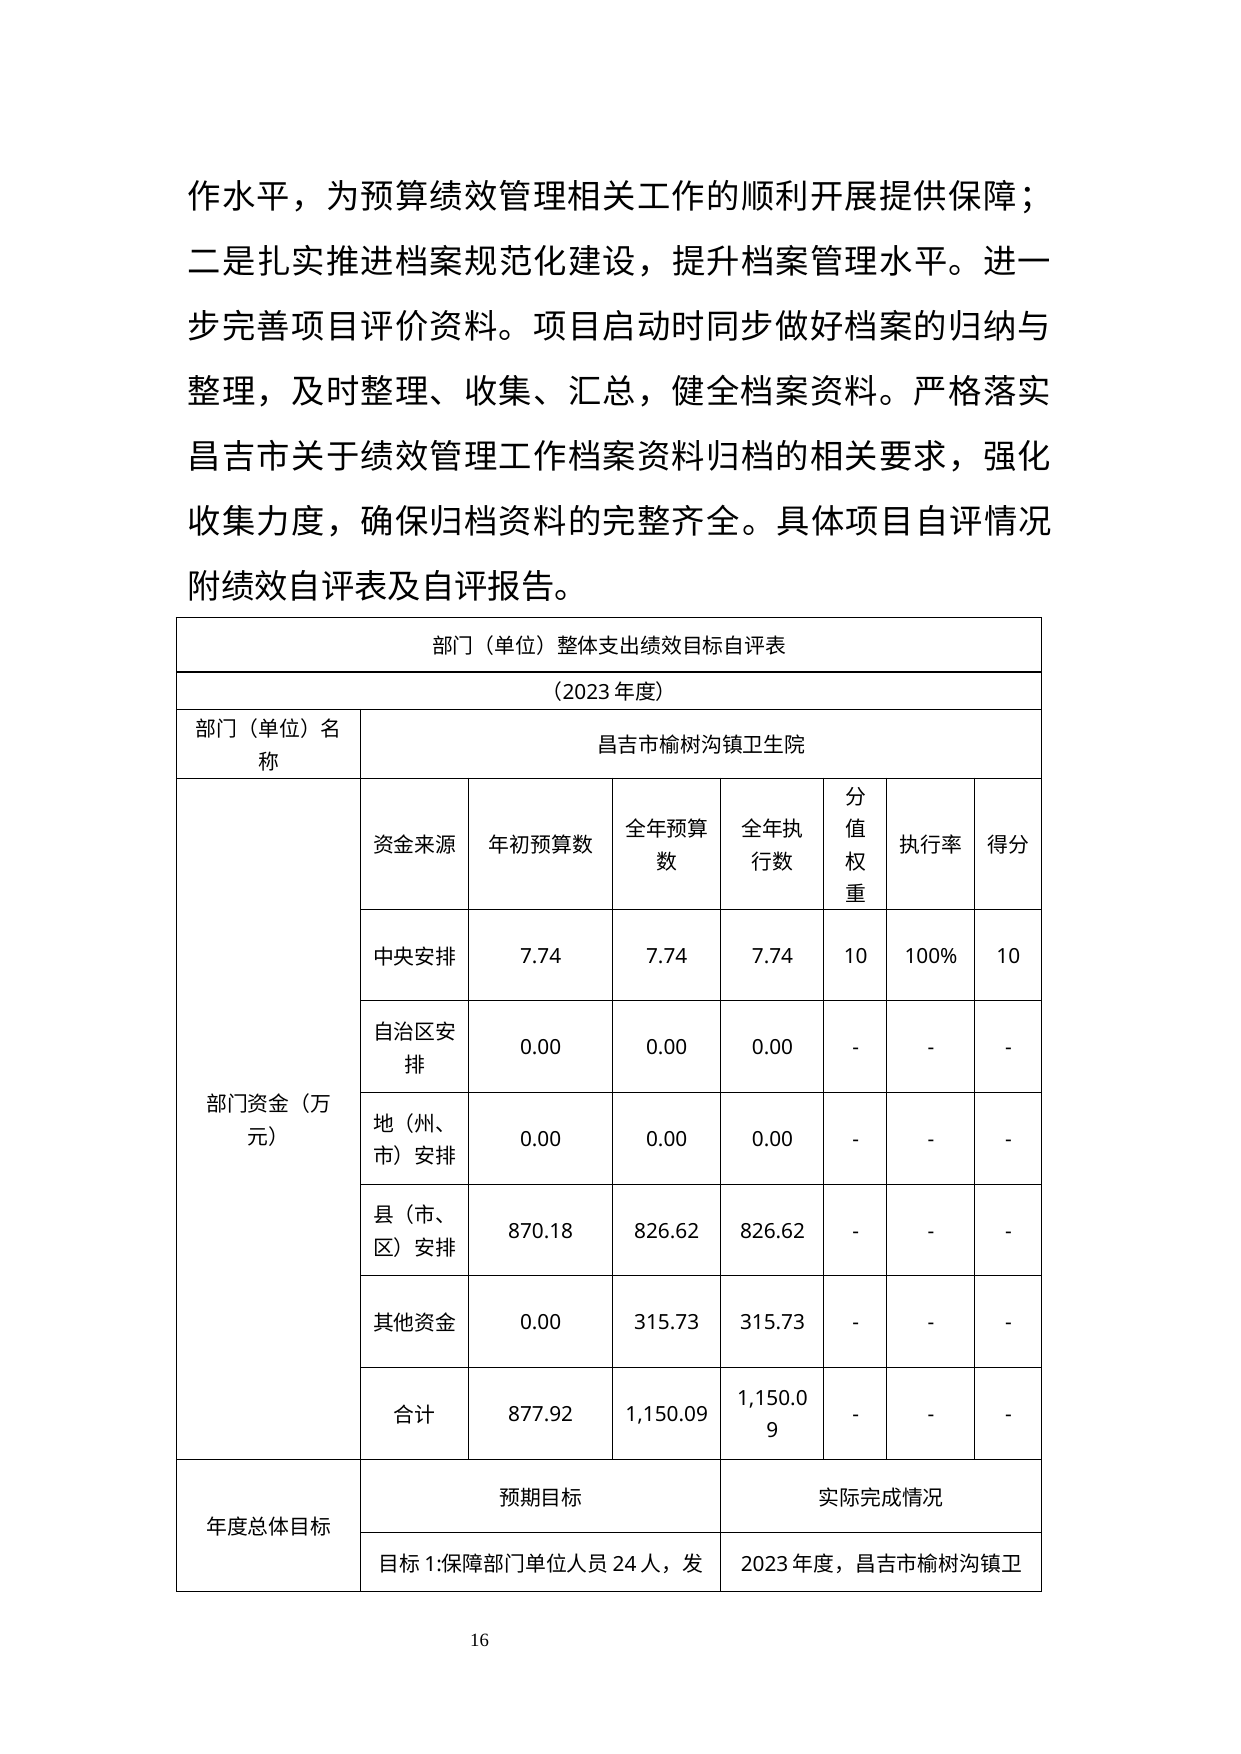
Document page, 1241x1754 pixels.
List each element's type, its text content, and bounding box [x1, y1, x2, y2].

table_cell 中央安排 [361, 910, 468, 1000]
table_cell 315.73 [721, 1276, 823, 1367]
table_cell 0.00 [469, 1093, 612, 1184]
table_cell 7.74 [721, 910, 823, 1000]
table_cell 0.00 [613, 1001, 720, 1092]
table_cell - [887, 1001, 974, 1092]
table_cell 资金来源 [361, 779, 468, 909]
table_cell - [887, 1093, 974, 1184]
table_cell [361, 1533, 720, 1591]
table_cell - [887, 1185, 974, 1275]
table_cell - [824, 1368, 886, 1459]
table_cell 合计 [361, 1368, 468, 1459]
table_cell 实际完成情况 [721, 1460, 1041, 1532]
table_cell 0.00 [613, 1093, 720, 1184]
table_cell - [824, 1001, 886, 1092]
table_cell - [824, 1276, 886, 1367]
table_cell 预期目标 [361, 1460, 720, 1532]
table_cell 315.73 [613, 1276, 720, 1367]
table_cell 0.00 [721, 1001, 823, 1092]
table_cell 部门资金（万元） [177, 779, 360, 1459]
table_header 部门（单位）整体支出绩效目标自评表 [177, 618, 1041, 671]
table_cell - [975, 1001, 1041, 1092]
table_cell 0.00 [469, 1276, 612, 1367]
table_cell - [824, 1093, 886, 1184]
table_cell （2023年度） [177, 673, 1041, 709]
table_cell 县（市、区）安排 [361, 1185, 468, 1275]
table_cell 7.74 [613, 910, 720, 1000]
table_cell 昌吉市榆树沟镇卫生院 [361, 710, 1041, 778]
table_cell - [975, 1276, 1041, 1367]
table_cell 年度总体目标 [177, 1460, 360, 1591]
table_cell 全年执行数 [721, 779, 823, 909]
table_cell 826.62 [613, 1185, 720, 1275]
table_cell 年初预算数 [469, 779, 612, 909]
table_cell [721, 1533, 1041, 1591]
table_cell 分值权重 [824, 779, 886, 909]
table_cell - [975, 1185, 1041, 1275]
table_cell 自治区安排 [361, 1001, 468, 1092]
table_cell 0.00 [469, 1001, 612, 1092]
table_cell 其他资金 [361, 1276, 468, 1367]
table_cell - [887, 1276, 974, 1367]
table_cell 得分 [975, 779, 1041, 909]
table_cell 870.18 [469, 1185, 612, 1275]
table_cell 10 [824, 910, 886, 1000]
table_cell 826.62 [721, 1185, 823, 1275]
table_cell - [975, 1093, 1041, 1184]
table_cell 10 [975, 910, 1041, 1000]
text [187, 162, 1053, 617]
table_cell 1,150.09 [721, 1368, 823, 1459]
table_cell 1,150.09 [613, 1368, 720, 1459]
table_cell - [887, 1368, 974, 1459]
table_cell 部门（单位）名称 [177, 710, 360, 778]
table_cell 7.74 [469, 910, 612, 1000]
table_cell 全年预算数 [613, 779, 720, 909]
table_cell 执行率 [887, 779, 974, 909]
table_cell 877.92 [469, 1368, 612, 1459]
table_cell 0.00 [721, 1093, 823, 1184]
table_cell - [824, 1185, 886, 1275]
table_cell - [975, 1368, 1041, 1459]
table_cell 地（州、市）安排 [361, 1093, 468, 1184]
table_cell 100% [887, 910, 974, 1000]
